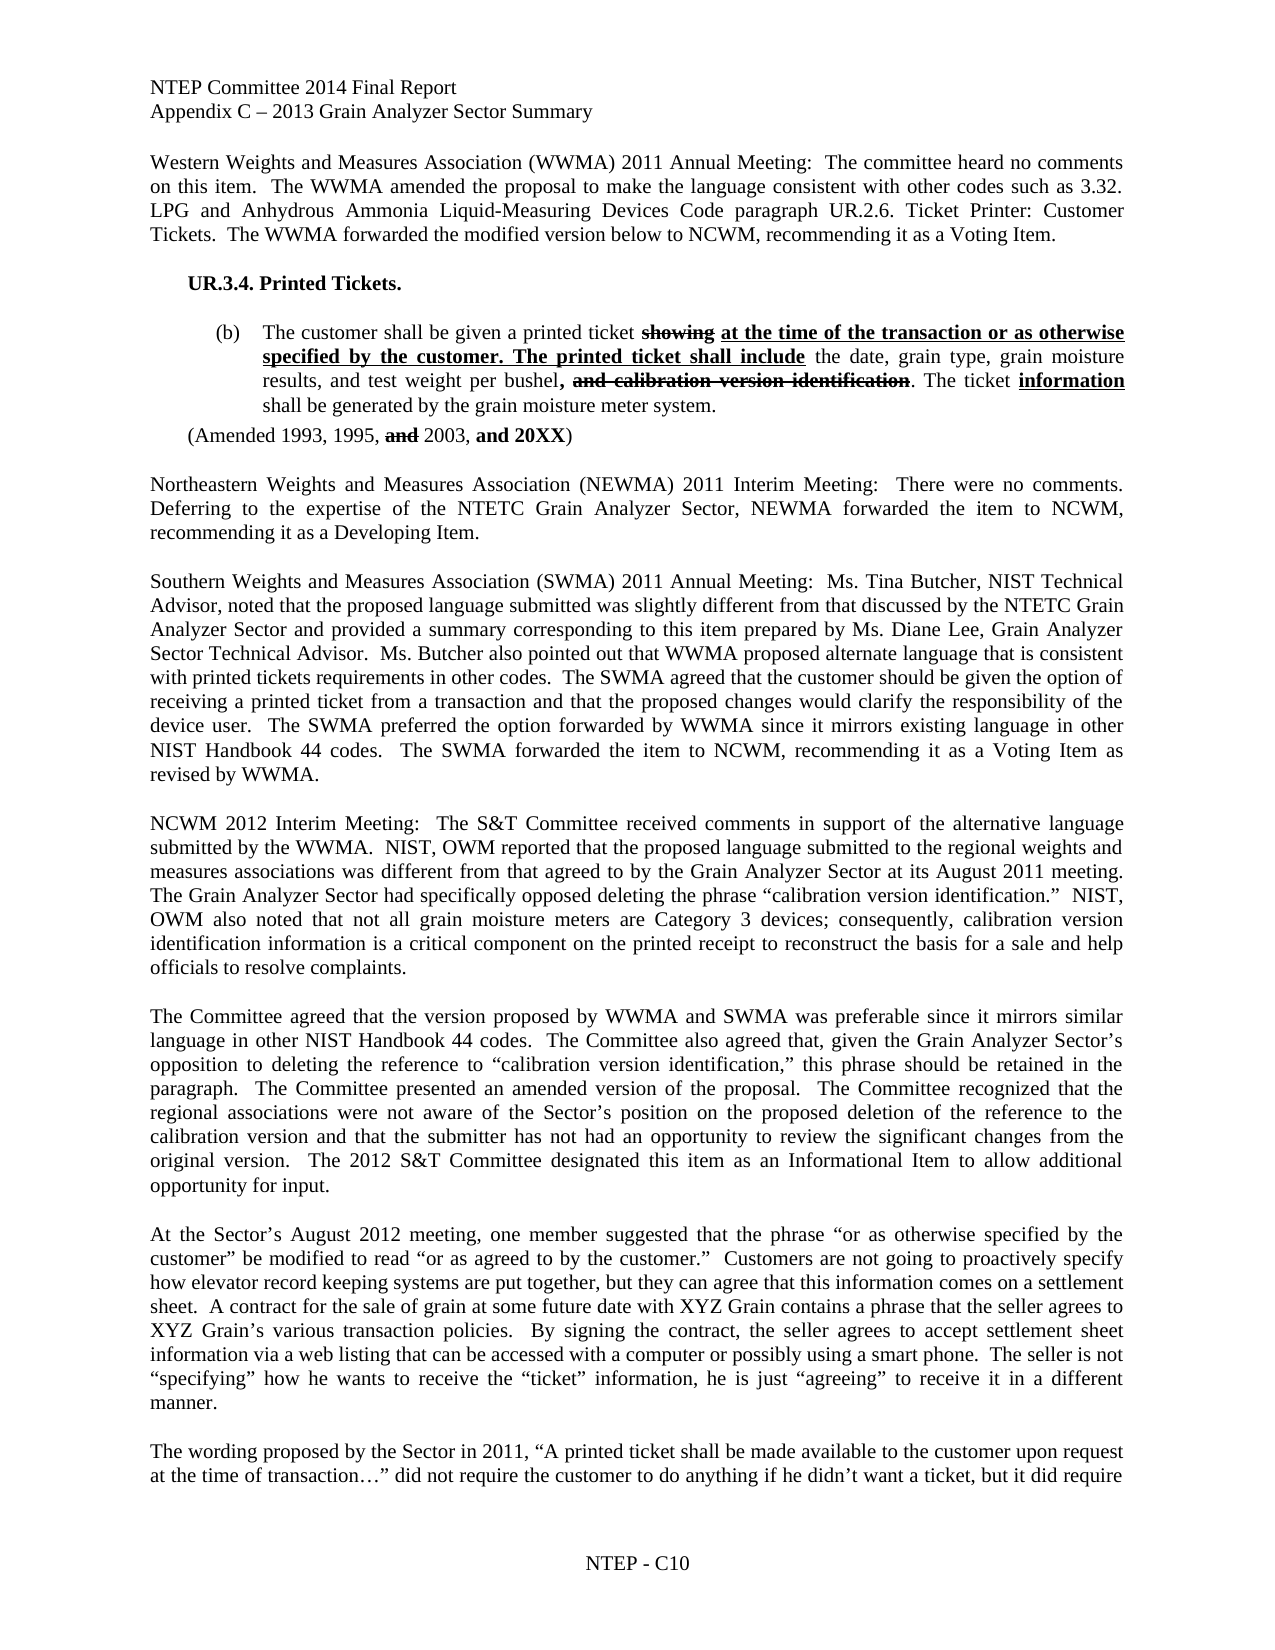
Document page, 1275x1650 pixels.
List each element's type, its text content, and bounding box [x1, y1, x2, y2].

text NCWM 2012 Interim Meeting: The S&T Committee received comments in support of the alternative language submitted by the WWMA. NIST, OWM reported that the proposed language submitted to the regional weights and measures associations was different from that agreed to by the Grain Analyzer Sector at its August 2011 meeting. The Grain Analyzer Sector had specifically opposed deleting the phrase “calibration version identification.” NIST, OWM also noted that not all grain moisture meters are Category 3 devices; consequently, calibration version identification information is a critical component on the printed receipt to reconstruct the basis for a sale and help officials to resolve complaints. [150, 811, 1125, 979]
text Southern Weights and Measures Association (SWMA) 2011 Annual Meeting: Ms. Tina Butcher, NIST Technical Advisor, noted that the proposed language submitted was slightly different from that discussed by the NTETC Grain Analyzer Sector and provided a summary corresponding to this item prepared by Ms. Diane Lee, Grain Analyzer Sector Technical Advisor. Ms. Butcher also pointed out that WWMA proposed alternate language that is consistent with printed tickets requirements in other codes. The SWMA agreed that the customer should be given the option of receiving a printed ticket from a transaction and that the proposed changes would clarify the responsibility of the device user. The SWMA preferred the option forwarded by WWMA since it mirrors existing language in other NIST Handbook 44 codes. The SWMA forwarded the item to NCWM, recommending it as a Voting Item as revised by WWMA. [150, 569, 1125, 786]
text The Committee agreed that the version proposed by WWMA and SWMA was preferable since it mirrors similar language in other NIST Handbook 44 codes. The Committee also agreed that, given the Grain Analyzer Sector’s opposition to deleting the reference to “calibration version identification,” this phrase should be retained in the paragraph. The Committee presented an amended version of the proposal. The Committee recognized that the regional associations were not aware of the Sector’s position on the proposed deletion of the reference to the calibration version and that the submitter has not had an opportunity to review the significant changes from the original version. The 2012 S&T Committee designated this item as an Informational Item to allow additional opportunity for input. [150, 1004, 1125, 1197]
text At the Sector’s August 2012 meeting, one member suggested that the phrase “or as otherwise specified by the customer” be modified to read “or as agreed to by the customer.” Customers are not going to proactively specify how elevator record keeping systems are put together, but they can agree that this information comes on a settlement sheet. A contract for the sale of grain at some future date with XYZ Grain contains a phrase that the seller agrees to XYZ Grain’s various transaction policies. By signing the contract, the seller agrees to accept settlement sheet information via a web listing that can be accessed with a computer or possibly using a smart phone. The seller is not “specifying” how he wants to receive the “ticket” information, he is just “agreeing” to receive it in a different manner. [150, 1222, 1125, 1414]
text Western Weights and Measures Association (WWMA) 2011 Annual Meeting: The committee heard no comments on this item. The WWMA amended the proposal to make the language consistent with other codes such as 3.32. LPG and Anhydrous Ammonia Liquid-Measuring Devices Code paragraph UR.2.6. Ticket Printer: Customer Tickets. The WWMA forwarded the modified version below to NCWM, recommending it as a Voting Item. [150, 150, 1125, 246]
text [150, 1439, 1125, 1487]
text Northeastern Weights and Measures Association (NEWMA) 2011 Interim Meeting: There were no comments. Deferring to the expertise of the NTETC Grain Analyzer Sector, NEWMA forwarded the item to NCWM, recommending it as a Developing Item. [150, 472, 1125, 544]
text UR.3.4. Printed Tickets. [187, 271, 1125, 295]
text (b) The customer shall be given a printed ticket showing at the time of the transaction or as otherwise specified by the customer. The printed ticket shall include the date, grain type, grain moisture results, and test weight per bushel, and calibration version identification. The ticket information shall be generated by the grain moisture meter system. [216, 320, 1125, 417]
text (Amended 1993, 1995, and 2003, and 20XX) [187, 423, 1125, 447]
